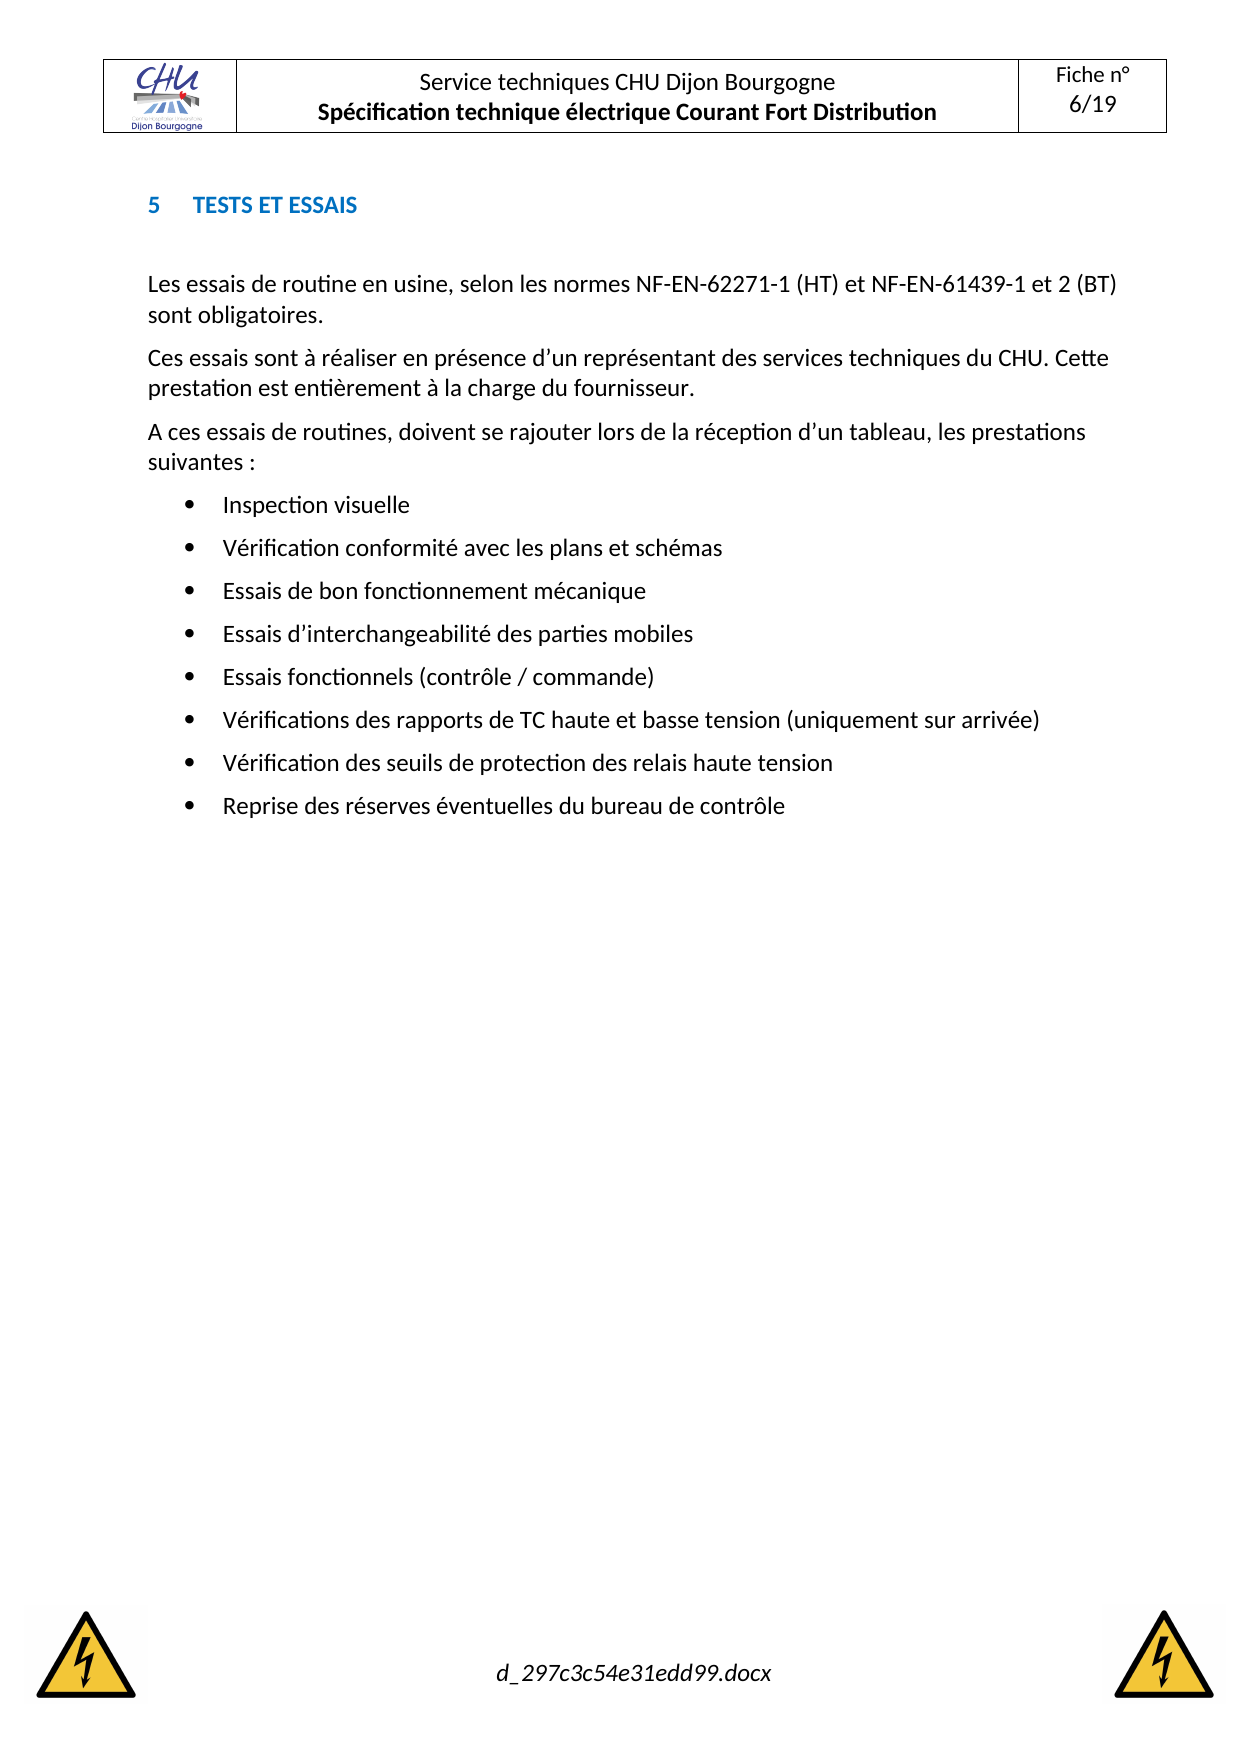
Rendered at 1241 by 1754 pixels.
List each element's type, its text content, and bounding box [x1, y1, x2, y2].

list Essais d’interchangeabilité des parties mobiles [185, 618, 1122, 649]
list Inspection visuelle [185, 489, 1122, 520]
list Reprise des réserves éventuelles du bureau de contrôle [185, 790, 1122, 821]
list Vérification des seuils de protection des relais haute tension [185, 747, 1122, 778]
text A ces essais de routines, doivent se rajouter lors de la réception d’un tableau, les prestations suivantes : [148, 416, 1122, 477]
text Les essais de routine en usine, selon les normes NF-EN-62271-1 (HT) et NF-EN-61439-1 et 2 (BT) sont obligatoires. [148, 268, 1122, 329]
picture [132, 62, 203, 131]
list Vérifications des rapports de TC haute et basse tension (uniquement sur arrivée) [185, 704, 1122, 735]
picture [24, 1605, 148, 1704]
list Essais de bon fonctionnement mécanique [185, 575, 1122, 606]
picture [1102, 1604, 1226, 1704]
subtitle Tests et essais [148, 189, 1122, 219]
list Essais fonctionnels (contrôle / commande) [185, 661, 1122, 692]
list Vérification conformité avec les plans et schémas [185, 532, 1122, 563]
text Ces essais sont à réaliser en présence d’un représentant des services techniques du CHU. Cette prestation est entièrement à la charge du fournisseur. [148, 342, 1122, 403]
